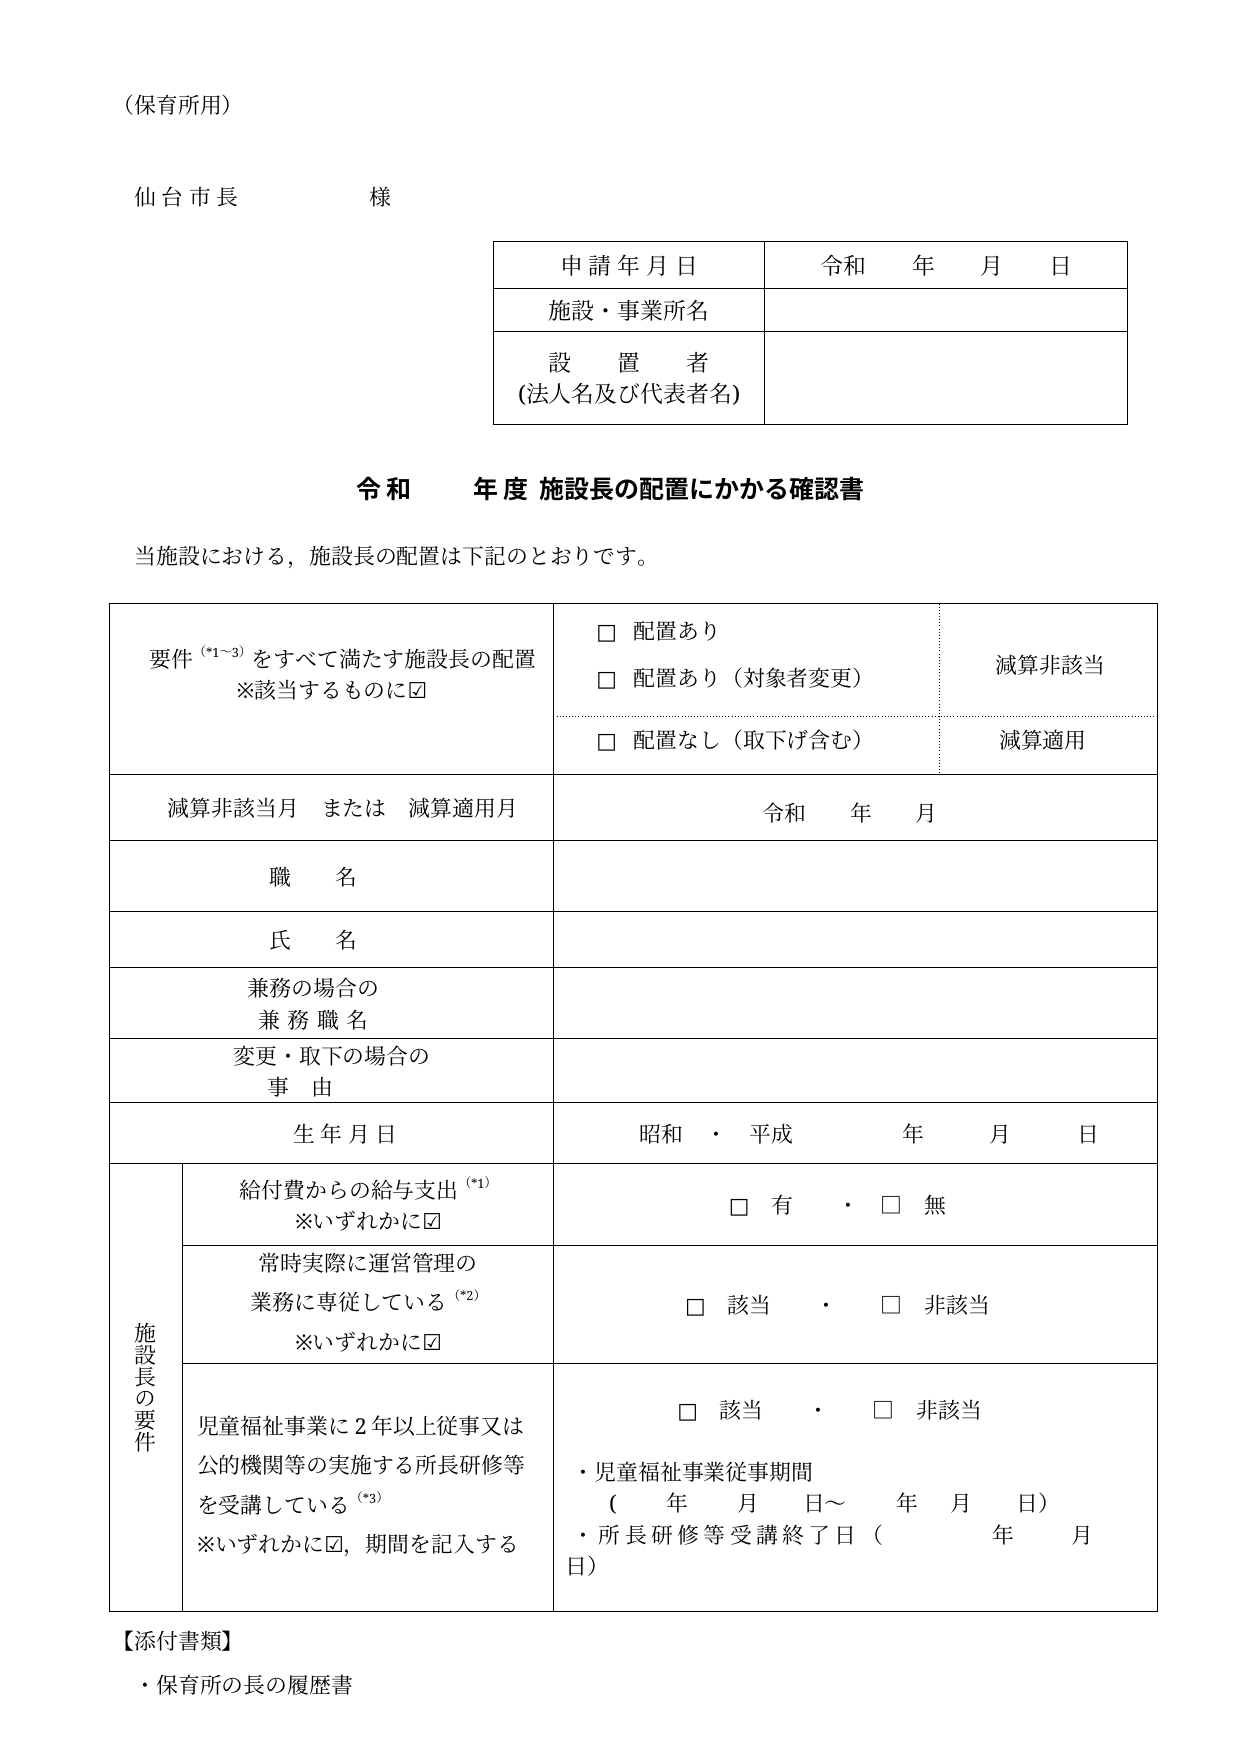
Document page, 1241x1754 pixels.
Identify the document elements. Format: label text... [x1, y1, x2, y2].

table_cell 令和 年 月 [554, 775, 1157, 840]
table_cell [765, 289, 1127, 331]
table_cell 昭和 ・ 平成 年 月 日 [554, 1103, 1157, 1163]
table_cell [554, 841, 1157, 911]
text 当施設における，施設長の配置は下記のとおりです。 [112, 539, 1124, 571]
table_cell [554, 1039, 1157, 1102]
table_header 配置あり 配置あり（対象者変更） [554, 604, 939, 716]
text 【添付書類】 [112, 1624, 1075, 1656]
table_cell 兼務の場合の 兼務職名 [110, 968, 553, 1038]
table_cell [554, 912, 1157, 967]
table_cell [554, 968, 1157, 1038]
text ・保育所の長の履歴書 [112, 1668, 1075, 1699]
table_header 申 請 年 月 日 [494, 242, 764, 288]
text 令 和 年 度 施設長の配置にかかる確認書 [112, 469, 1108, 506]
table_header 要件（*1～3）をすべて満たす施設長の配置 ※該当するものに☑ [110, 604, 553, 773]
table_cell 児童福祉事業に2年以上従事又は 公的機関等の実施する所長研修等 を受講している（*3） ※いずれかに☑，期間を記入する [183, 1364, 553, 1611]
table_cell 施設長の要件 [110, 1164, 182, 1611]
table_cell 設 置 者 (法人名及び代表者名) [494, 332, 764, 423]
text 仙 台 市 長 様 [112, 180, 1036, 211]
table_cell 職名 [110, 841, 553, 911]
table_cell □ 該当 ・ □ 非該当 [554, 1246, 1157, 1363]
table_cell 常時実際に運営管理の 業務に専従している（*2） ※いずれかに☑ [183, 1246, 553, 1363]
table_header 減算非該当 [939, 604, 1157, 716]
table_cell 配置なし（取下げ含む） [554, 716, 939, 773]
table_cell 減算非該当月 または 減算適用月 [110, 775, 553, 840]
table_cell 変更・取下の場合の 事 由 [110, 1039, 553, 1102]
table_header 令和 年 月 日 [765, 242, 1127, 288]
table_cell 氏名 [110, 912, 553, 967]
table_cell 生 年 月 日 [110, 1103, 553, 1163]
table_cell 施設・事業所名 [494, 289, 764, 331]
table_cell □ 該当 ・ □ 非該当 ・児童福祉事業従事期間 ( 年 月 日～ 年 月 日） ・所長研修等受講終了日（ 年 月 日） [554, 1364, 1157, 1611]
table_cell [765, 332, 1127, 423]
table_cell □ 有 ・ □ 無 [554, 1164, 1157, 1245]
table_cell 減算適用 [939, 716, 1157, 773]
table_cell 給付費からの給与支出（*1） ※いずれかに☑ [183, 1164, 553, 1245]
